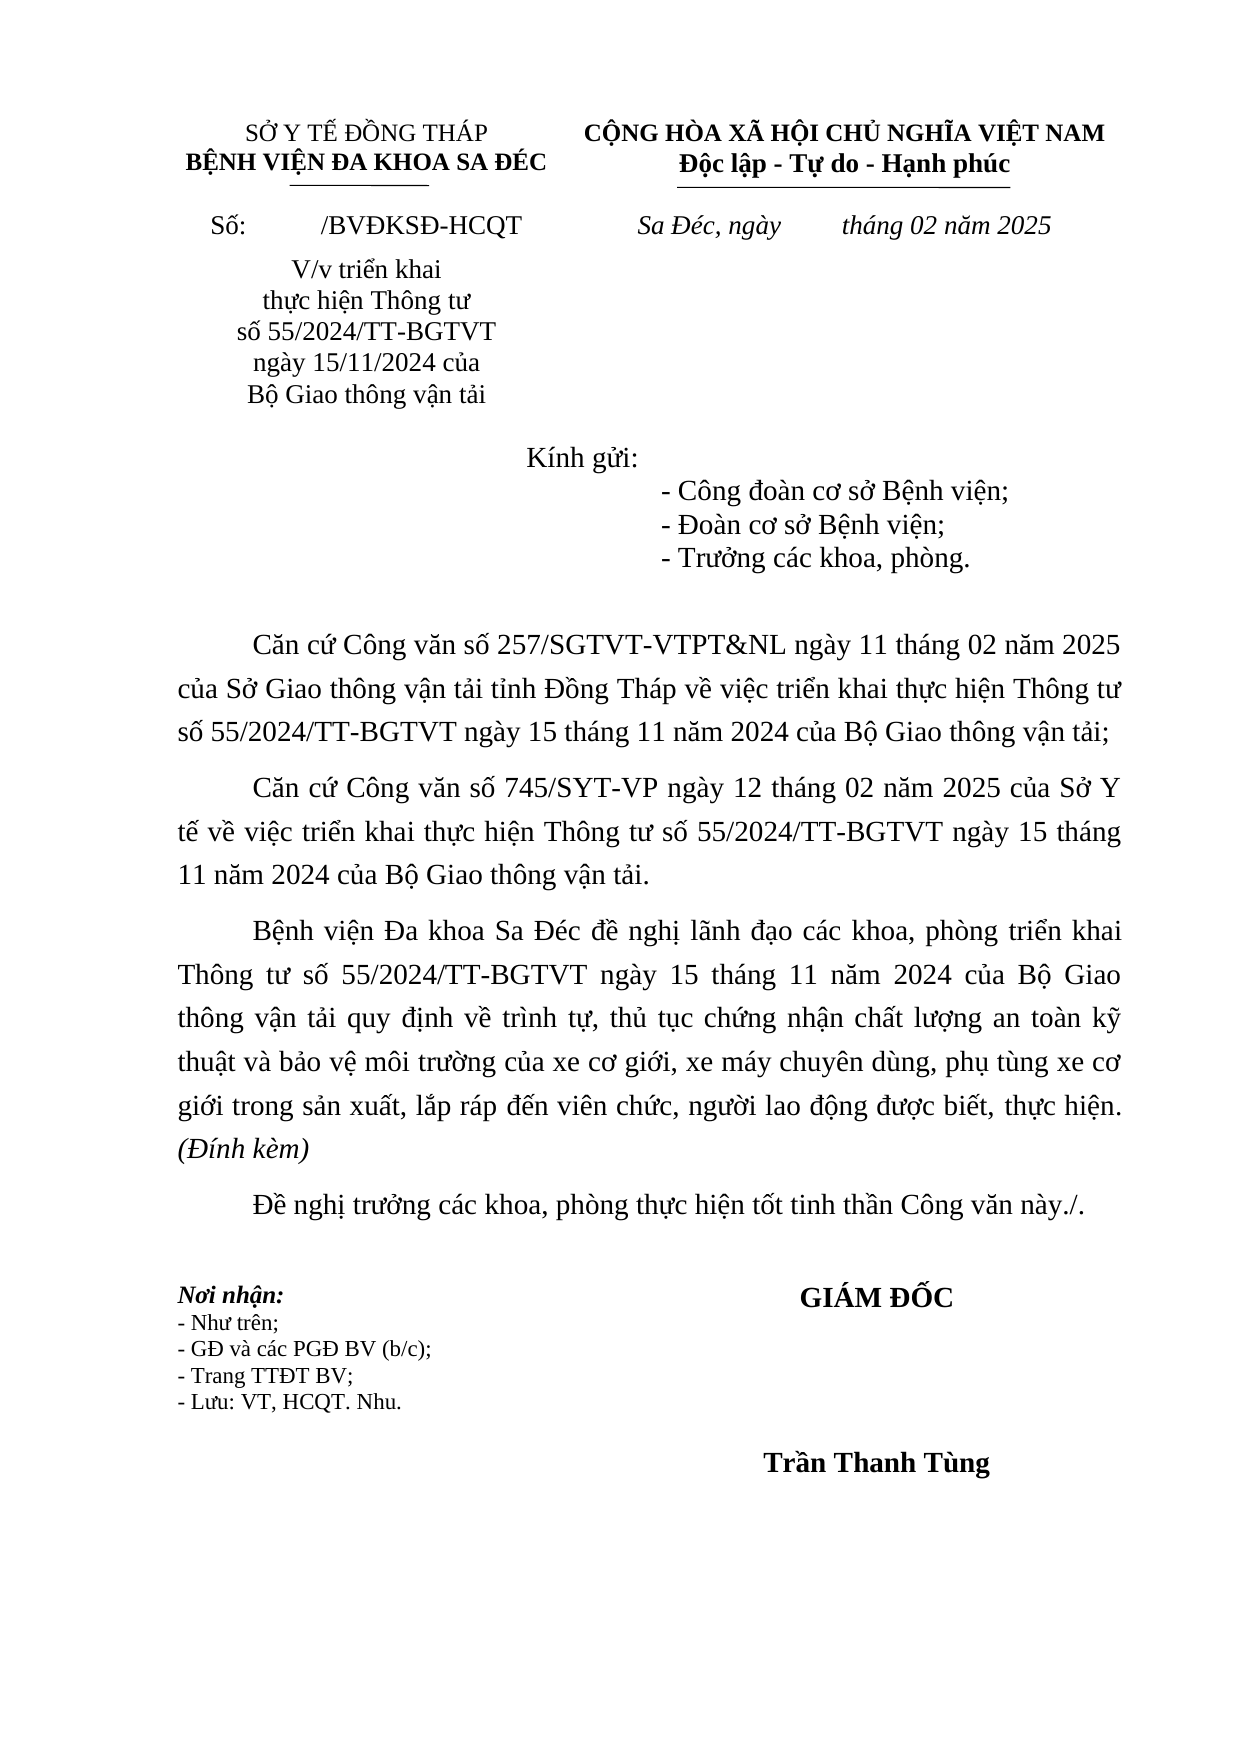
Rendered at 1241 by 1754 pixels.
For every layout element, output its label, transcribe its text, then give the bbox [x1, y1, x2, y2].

table_header Nơi nhận: - Như trên; - GĐ và các PGĐ BV (b/c); - Trang TTĐT BV; - Lưu: VT, HCQT. Nhu. [166, 1280, 620, 1479]
table_header Kính gửi: [166, 440, 649, 574]
table_header - Công đoàn cơ sở Bệnh viện; - Đoàn cơ sở Bệnh viện; - Trưởng các khoa, phòng. [650, 440, 1133, 574]
text Căn cứ Công văn số 257/SGTVT-VTPT&NL ngày 11 tháng 02 năm 2025 của Sở Giao thông vận tải tỉnh Đồng Tháp về việc triển khai thực hiện Thông tư số 55/2024/TT-BGTVT ngày 15 tháng 11 năm 2024 của Bộ Giao thông vận tải; [177, 627, 1122, 748]
table_cell Số: /BVĐKSĐ-HCQT V/v triển khai thực hiện Thông tư số 55/2024/TT-BGTVT ngày 15/11/2024 của Bộ Giao thông vận tải [171, 191, 561, 440]
table_header GIÁM ĐỐC Trần Thanh Tùng [620, 1280, 1133, 1479]
table_cell Sa Đéc, ngày tháng 02 năm 2025 [561, 191, 1128, 440]
text Bệnh viện Đa khoa Sa Đéc đề nghị lãnh đạo các khoa, phòng triển khai Thông tư số 55/2024/TT-BGTVT ngày 15 tháng 11 năm 2024 của Bộ Giao thông vận tải quy định về trình tự, thủ tục chứng nhận chất lượng an toàn kỹ thuật và bảo vệ môi trường của xe cơ giới, xe máy chuyên dùng, phụ tùng xe cơ giới trong sản xuất, lắp ráp đến viên chức, người lao động được biết, thực hiện. (Đính kèm) [177, 913, 1122, 1165]
text Căn cứ Công văn số 745/SYT-VP ngày 12 tháng 02 năm 2025 của Sở Y tế về việc triển khai thực hiện Thông tư số 55/2024/TT-BGTVT ngày 15 tháng 11 năm 2024 của Bộ Giao thông vận tải. [177, 770, 1122, 891]
table_header CỘNG HÒA XÃ HỘI CHỦ NGHĨA VIỆT NAM Độc lập - Tự do - Hạnh phúc [561, 118, 1128, 191]
table_header SỞ Y TẾ ĐỒNG THÁP BỆNH VIỆN ĐA KHOA SA ĐÉC [171, 118, 561, 191]
text Đề nghị trưởng các khoa, phòng thực hiện tốt tinh thần Công văn này./. [177, 1187, 1122, 1221]
